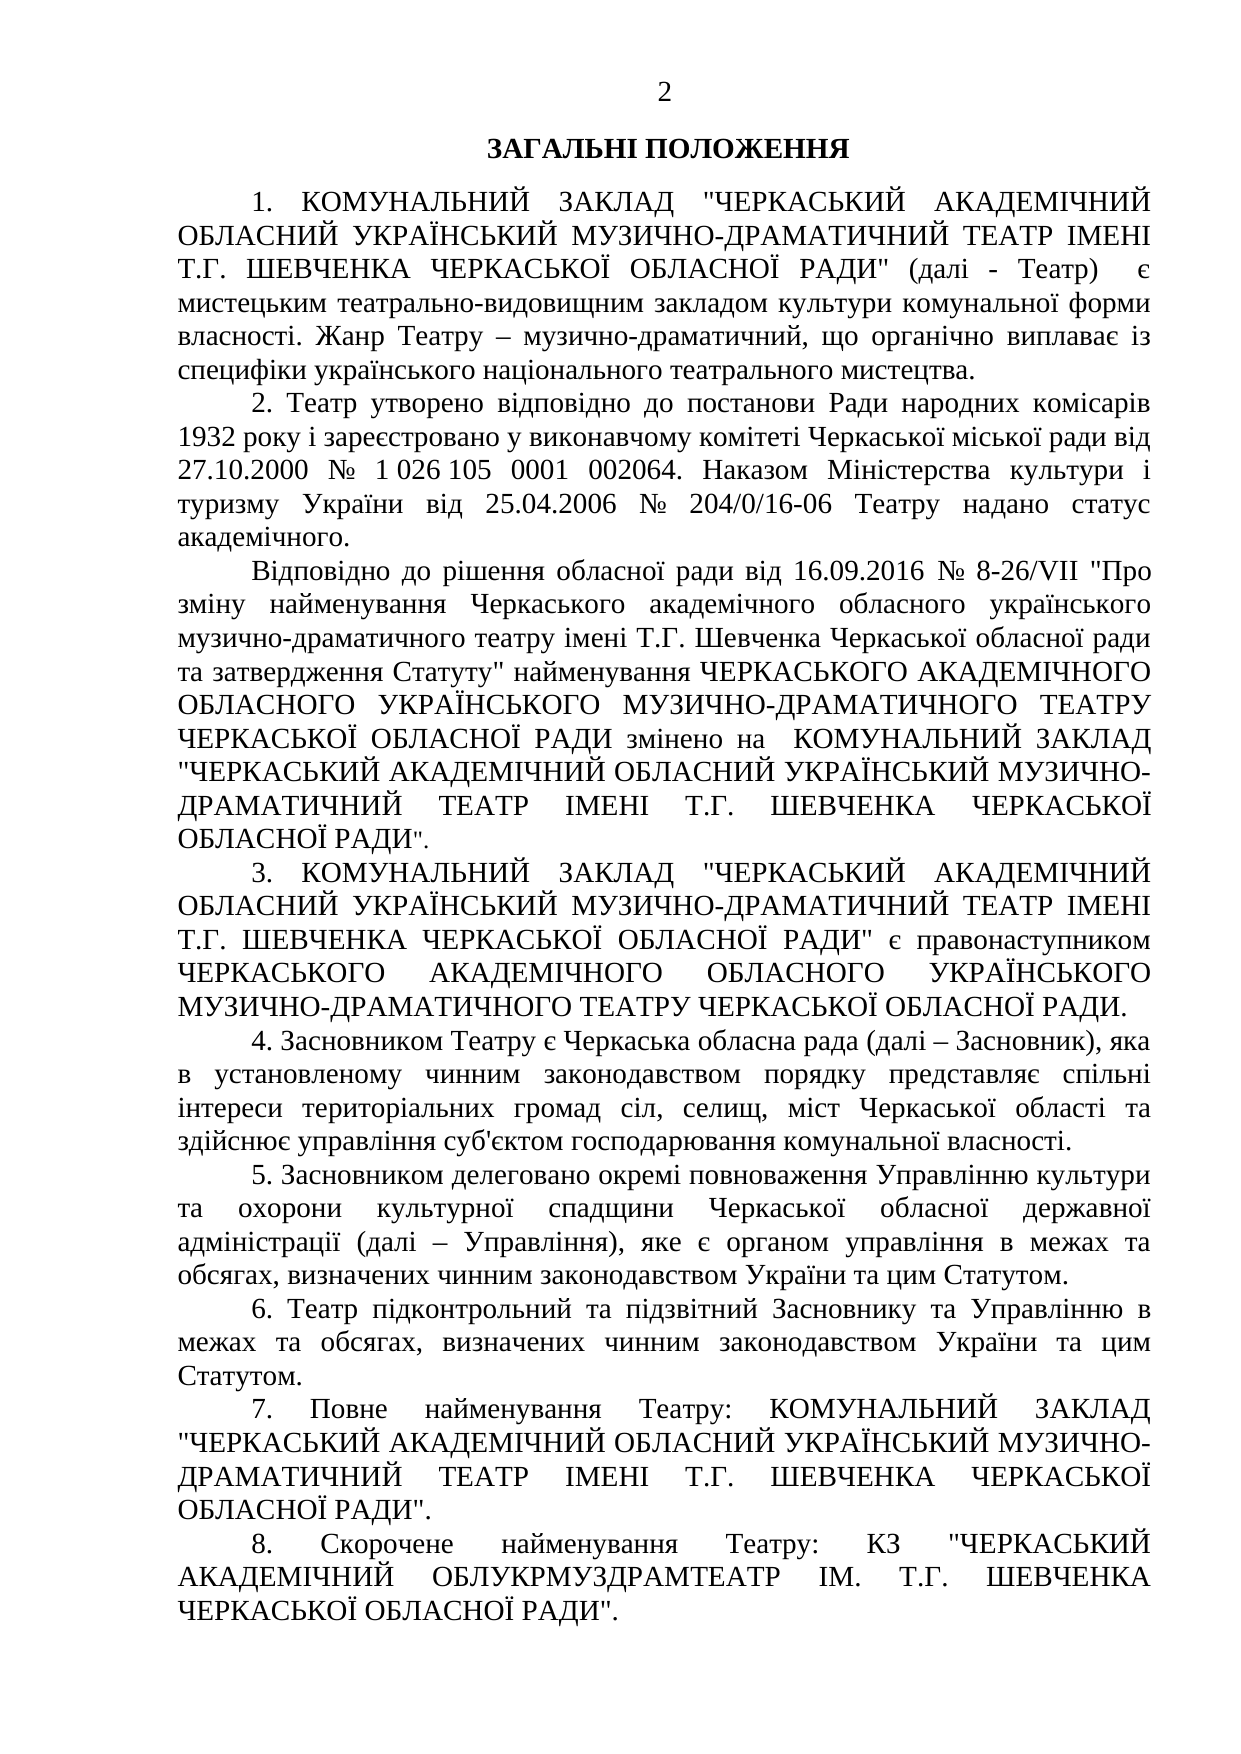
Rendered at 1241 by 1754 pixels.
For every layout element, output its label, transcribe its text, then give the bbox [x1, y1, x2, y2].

text ЗАГАЛЬНІ ПОЛОЖЕННЯ [177, 131, 1152, 165]
text 7. Повне найменування Театру: КОМУНАЛЬНИЙ ЗАКЛАД "ЧЕРКАСЬКИЙ АКАДЕМІЧНИЙ ОБЛАСНИЙ УКРАЇНСЬКИЙ МУЗИЧНО-ДРАМАТИЧНИЙ ТЕАТР ІМЕНІ Т.Г. ШЕВЧЕНКА ЧЕРКАСЬКОЇ ОБЛАСНОЇ РАДИ". [177, 1392, 1152, 1526]
text 3. КОМУНАЛЬНИЙ ЗАКЛАД "ЧЕРКАСЬКИЙ АКАДЕМІЧНИЙ ОБЛАСНИЙ УКРАЇНСЬКИЙ МУЗИЧНО-ДРАМАТИЧНИЙ ТЕАТР ІМЕНІ Т.Г. ШЕВЧЕНКА ЧЕРКАСЬКОЇ ОБЛАСНОЇ РАДИ" є правонаступником ЧЕРКАСЬКОГО АКАДЕМІЧНОГО ОБЛАСНОГО УКРАЇНСЬКОГО МУЗИЧНО-ДРАМАТИЧНОГО ТЕАТРУ ЧЕРКАСЬКОЇ ОБЛАСНОЇ РАДИ. [177, 855, 1152, 1023]
text 2. Театр утворено відповідно до постанови Ради народних комісарів 1932 року і зареєстровано у виконавчому комітеті Черкаської міської ради від 27.10.2000 № 1 026 105 0001 002064. Наказом Міністерства культури і туризму України від 25.04.2006 № 204/0/16-06 Театру надано статус академічного. [177, 385, 1152, 553]
text 1. КОМУНАЛЬНИЙ ЗАКЛАД "ЧЕРКАСЬКИЙ АКАДЕМІЧНИЙ ОБЛАСНИЙ УКРАЇНСЬКИЙ МУЗИЧНО-ДРАМАТИЧНИЙ ТЕАТР ІМЕНІ Т.Г. ШЕВЧЕНКА ЧЕРКАСЬКОЇ ОБЛАСНОЇ РАДИ" (далі - Театр) є мистецьким театрально-видовищним закладом культури комунальної форми власності. Жанр Театру – музично-драматичний, що органічно виплаває із специфіки українського національного театрального мистецтва. [177, 184, 1152, 385]
text 5. Засновником делеговано окремі повноваження Управлінню культури та охорони культурної спадщини Черкаської обласної державної адміністрації (далі – Управління), яке є органом управління в межах та обсягах, визначених чинним законодавством України та цим Статутом. [177, 1157, 1152, 1291]
text Відповідно до рішення обласної ради від 16.09.2016 № 8-26/VIІ "Про зміну найменування Черкаського академічного обласного українського музично-драматичного театру імені Т.Г. Шевченка Черкаської обласної ради та затвердження Статуту" найменування ЧЕРКАСЬКОГО АКАДЕМІЧНОГО ОБЛАСНОГО УКРАЇНСЬКОГО МУЗИЧНО-ДРАМАТИЧНОГО ТЕАТРУ ЧЕРКАСЬКОЇ ОБЛАСНОЇ РАДИ змінено на КОМУНАЛЬНИЙ ЗАКЛАД "ЧЕРКАСЬКИЙ АКАДЕМІЧНИЙ ОБЛАСНИЙ УКРАЇНСЬКИЙ МУЗИЧНО-ДРАМАТИЧНИЙ ТЕАТР ІМЕНІ Т.Г. ШЕВЧЕНКА ЧЕРКАСЬКОЇ ОБЛАСНОЇ РАДИ". [177, 654, 1152, 855]
text 4. Засновником Театру є Черкаська обласна рада (далі ‒ Засновник), яка в установленому чинним законодавством порядку представляє спільні інтереси територіальних громад сіл, селищ, міст Черкаської області та здійснює управління суб'єктом господарювання комунальної власності. [177, 1023, 1152, 1157]
text 6. Театр підконтрольний та підзвітний Засновнику та Управлінню в межах та обсягах, визначених чинним законодавством України та цим Статутом. [177, 1291, 1152, 1392]
text 8. Скорочене найменування Театру: КЗ "ЧЕРКАСЬКИЙ АКАДЕМІЧНИЙ ОБЛУКРМУЗДРАМТЕАТР ІМ. Т.Г. ШЕВЧЕНКА ЧЕРКАСЬКОЇ ОБЛАСНОЇ РАДИ". [177, 1526, 1152, 1626]
